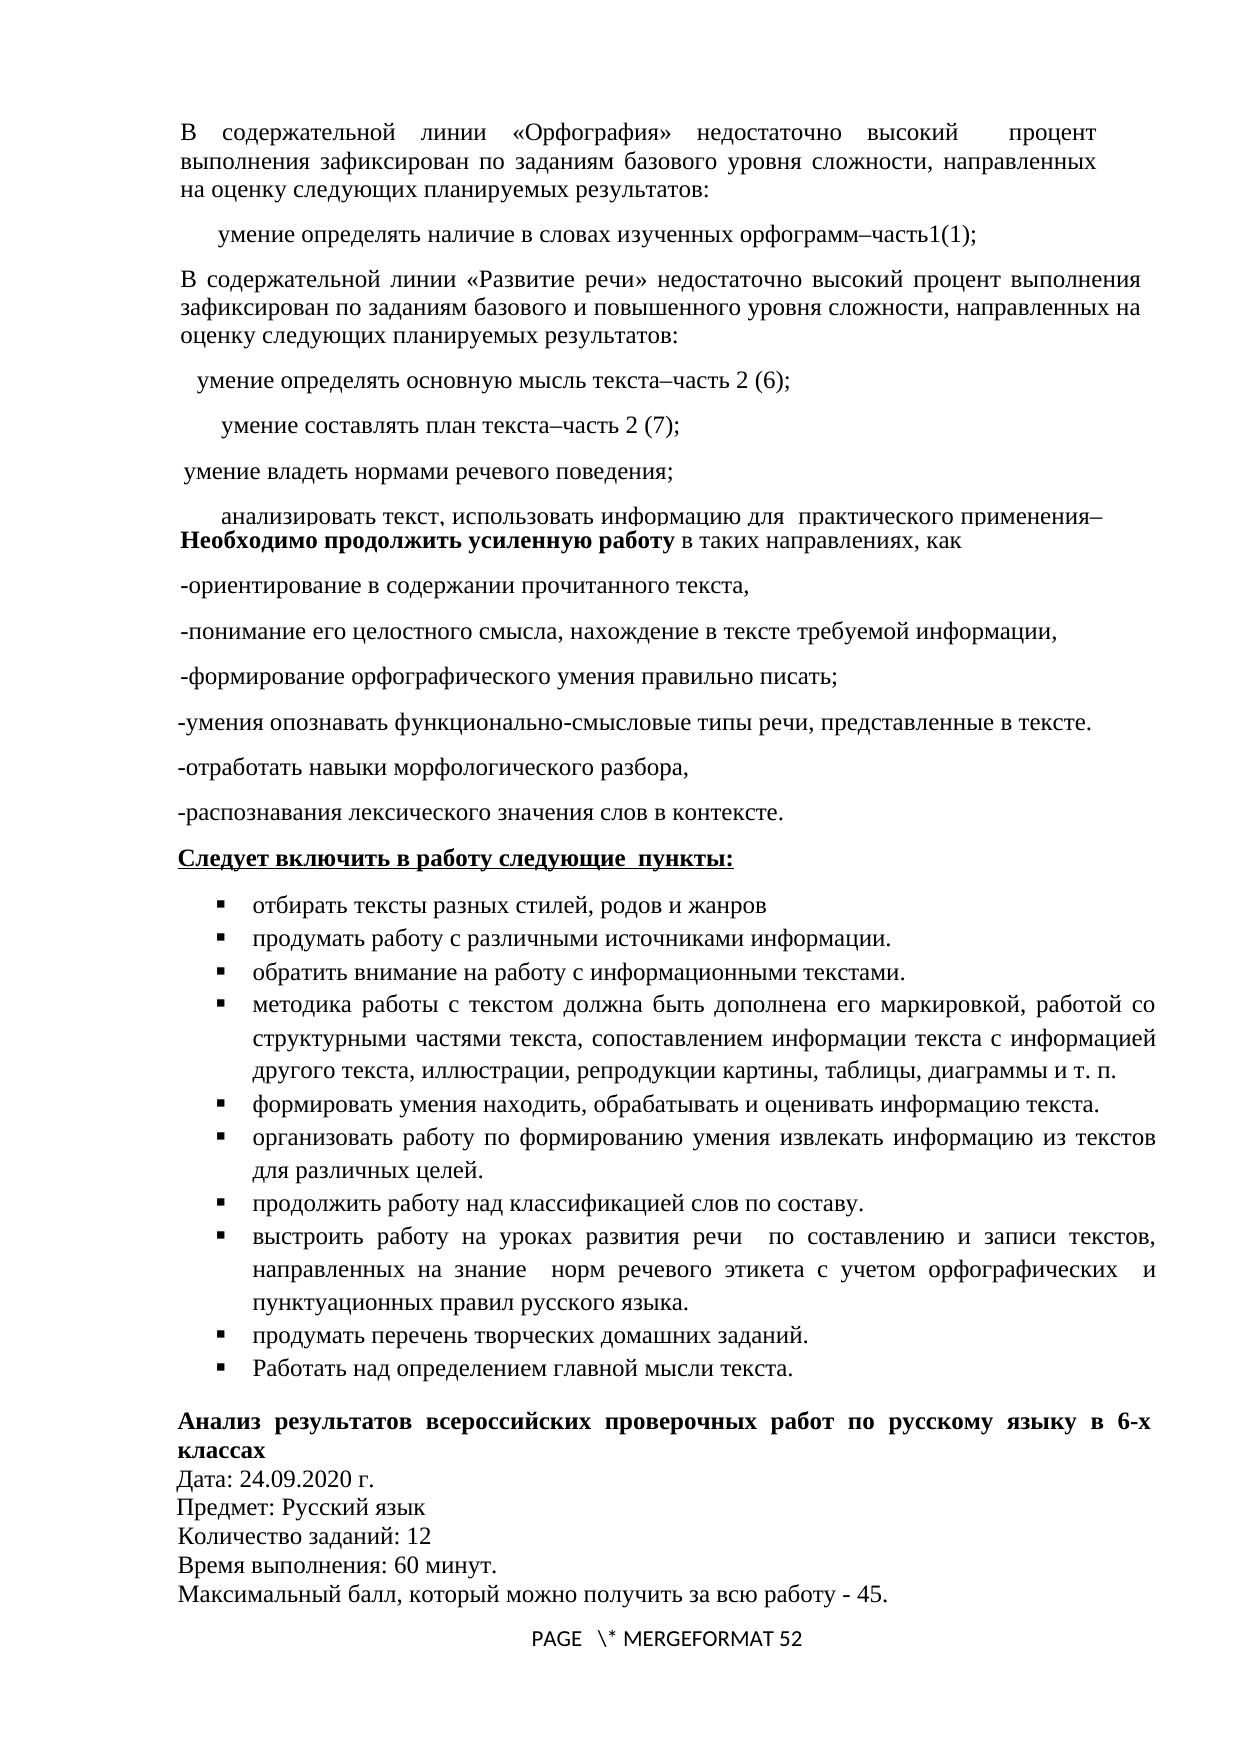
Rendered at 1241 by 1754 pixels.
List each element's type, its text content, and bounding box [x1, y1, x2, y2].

text Время выполнения: 60 минут. [177, 1550, 1152, 1579]
table_cell  умение составлять план текста–часть 2 (7); умение владеть нормами речевого поведения;  анализировать текст, использовать информацию для практического применения–часть 2 (8,9); в  умениевладетьнормамиречевогоповедения-часть2(15). [180, 411, 1121, 525]
table_cell В содержательной линии «Орфография» недостаточно высокий процент выполнения зафиксирован по заданиям базового уровня сложности, направленных на оценку следующих планируемых результатов: [177, 118, 1157, 219]
text Количество заданий: 12 [177, 1521, 1152, 1550]
text Анализ результатов всероссийских проверочных работ по русскому языку в 6-х классах [177, 1406, 1152, 1464]
table_cell  умение определять наличие в словах изученных орфограмм–часть1(1); [176, 220, 1194, 264]
table_header Дата: 24.09.2020 г. [176, 1464, 1240, 1492]
table_cell Предмет: Русский язык [176, 1493, 1240, 1521]
text Максимальный балл, который можно получить за всю работу - 45. [177, 1579, 1152, 1607]
table_cell Необходимо продолжить усиленную работу в таких направлениях, как -ориентирование в содержании прочитанного текста, -понимание его целостного смысла, нахождение в тексте требуемой информации, -формирование орфографического умения правильно писать; -умения опознавать функционально-смысловые типы речи, представленные в тексте. -отработать навыки морфологического разбора, -распознавания лексического значения слов в контексте. Следует включить в работу следующие пункты: отбирать тексты разных стилей, родов и жанров продумать работу с различными источниками информации. обратить внимание на работу с информационными текстами. методика работы с текстом должна быть дополнена его маркировкой, работой со структурными частями текста, сопоставлением информации текста с информацией другого текста, иллюстрации, репродукции картины, таблицы, диаграммы и т. п. формировать умения находить, обрабатывать и оценивать информацию текста. организовать работу по формированию умения извлекать информацию из текстов для различных целей. продолжить работу над классификацией слов по составу. выстроить работу на уроках развития речи по составлению и записи текстов, направленных на знание норм речевого этикета с учетом орфографических и пунктуационных правил русского языка. продумать перечень творческих домашних заданий. Работать над определением главной мысли текста. [177, 525, 1157, 1406]
table_cell В содержательной линии «Развитие речи» недостаточно высокий процент выполнения зафиксирован по заданиям базового и повышенного уровня сложности, направленных на оценку следующих планируемых результатов: умение определять основную мысль текста–часть 2 (6); [177, 264, 1157, 411]
